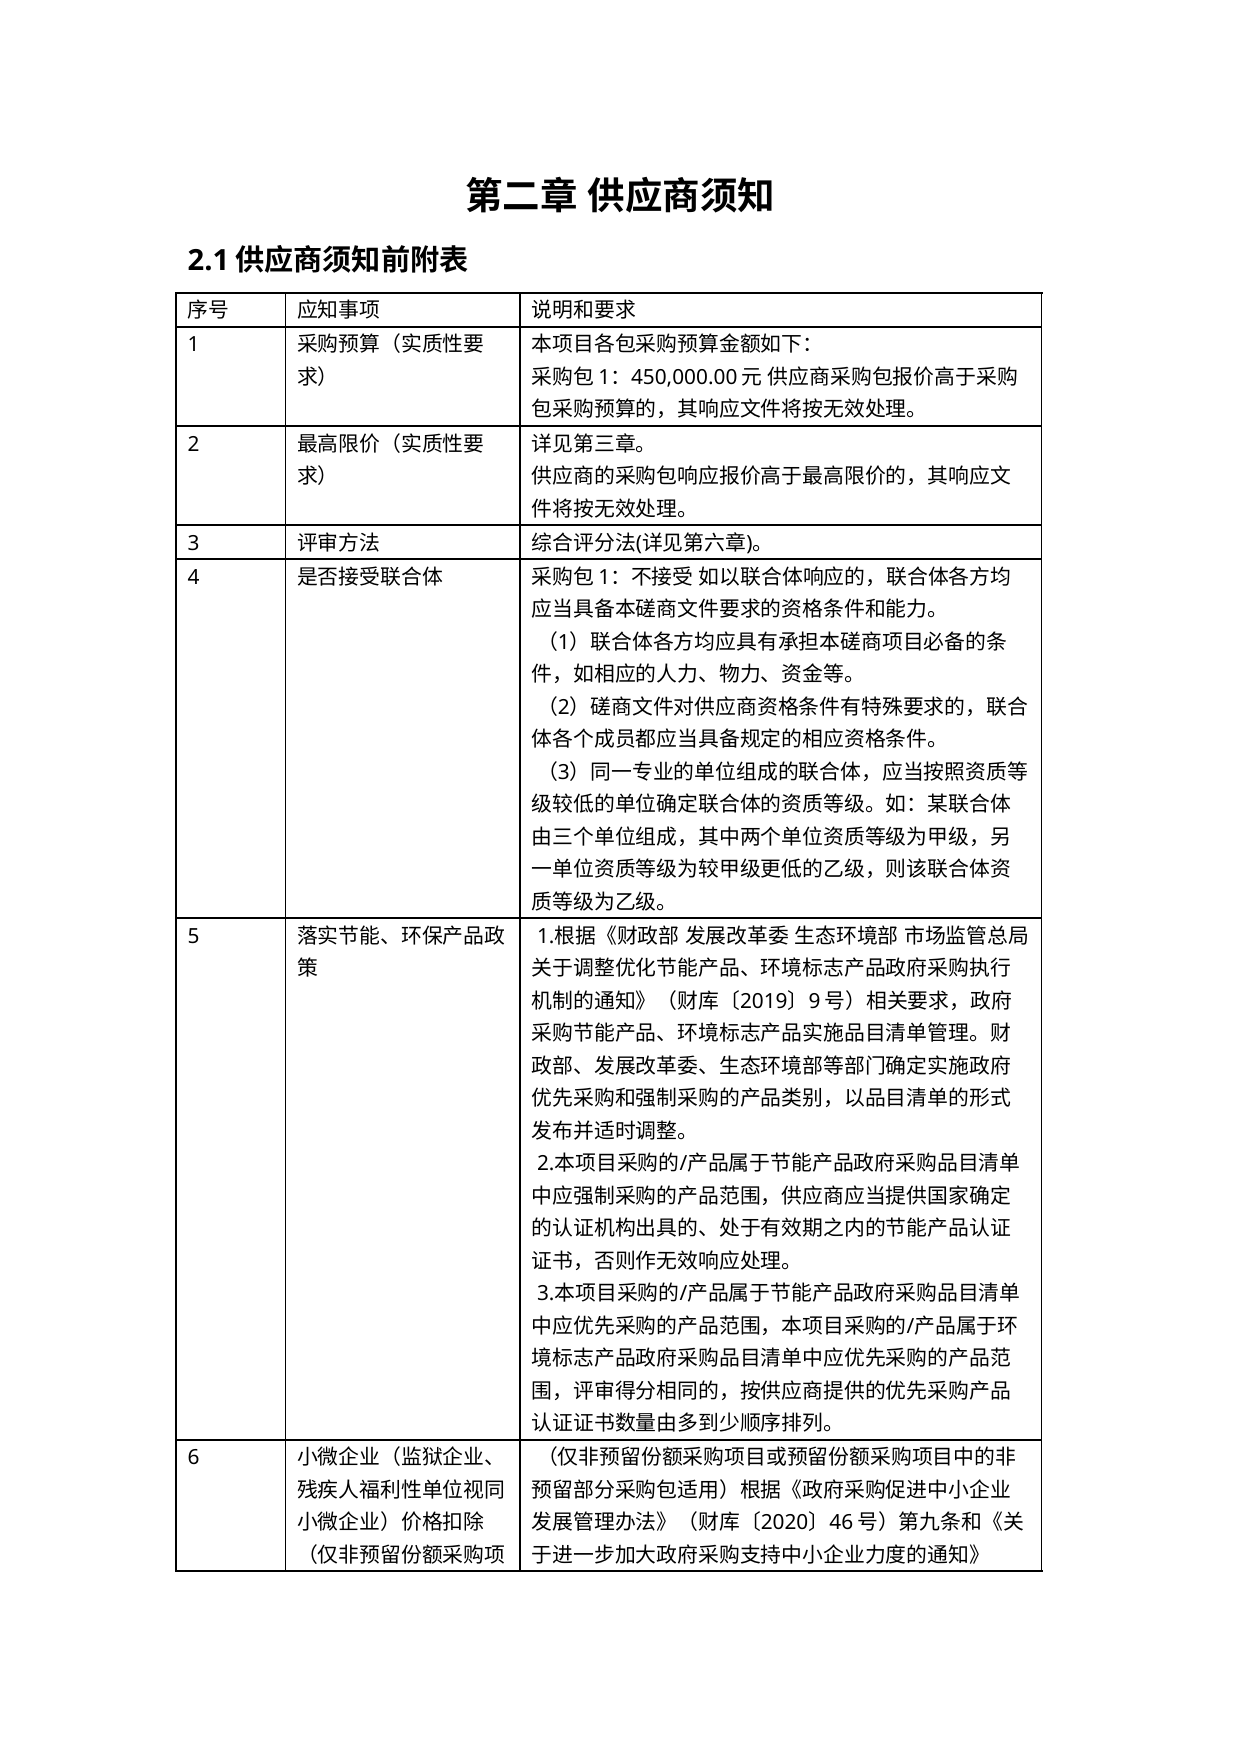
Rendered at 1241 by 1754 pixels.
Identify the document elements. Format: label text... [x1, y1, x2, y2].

table_cell 4 [177, 560, 285, 917]
table_cell 3 [177, 526, 285, 558]
text 第二章 供应商须知 [187, 162, 1053, 227]
table_cell 落实节能、环保产品政策 [286, 919, 519, 1439]
table_header 说明和要求 [521, 294, 1041, 326]
table_cell 综合评分法(详见第六章)。 [521, 526, 1041, 558]
table_cell 最高限价（实质性要求） [286, 427, 519, 524]
table_cell 详见第三章。 供应商的采购包响应报价高于最高限价的，其响应文件将按无效处理。 [521, 427, 1041, 524]
table_cell 2 [177, 427, 285, 524]
table_cell 是否接受联合体 [286, 560, 519, 917]
table_cell 5 [177, 919, 285, 1439]
table_cell 1 [177, 328, 285, 425]
text 2.1供应商须知前附表 [187, 227, 1053, 292]
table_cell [286, 1441, 519, 1570]
table_cell 采购预算（实质性要求） [286, 328, 519, 425]
table_cell 6 [177, 1441, 285, 1570]
table_cell 评审方法 [286, 526, 519, 558]
table_header 应知事项 [286, 294, 519, 326]
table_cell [521, 1441, 1041, 1570]
table_cell 采购包1：不接受 如以联合体响应的，联合体各方均应当具备本磋商文件要求的资格条件和能力。 （1）联合体各方均应具有承担本磋商项目必备的条件，如相应的人力、物力、资金等。 （2）磋商文件对供应商资格条件有特殊要求的，联合体各个成员都应当具备规定的相应资格条件。 （3）同一专业的单位组成的联合体，应当按照资质等级较低的单位确定联合体的资质等级。如：某联合体由三个单位组成，其中两个单位资质等级为甲级，另一单位资质等级为较甲级更低的乙级，则该联合体资质等级为乙级。 [521, 560, 1041, 917]
table_cell 本项目各包采购预算金额如下： 采购包1：450,000.00元 供应商采购包报价高于采购包采购预算的，其响应文件将按无效处理。 [521, 328, 1041, 425]
table_header 序号 [177, 294, 285, 326]
table_cell 1.根据《财政部 发展改革委 生态环境部 市场监管总局关于调整优化节能产品、环境标志产品政府采购执行机制的通知》（财库〔2019〕9号）相关要求，政府采购节能产品、环境标志产品实施品目清单管理。财政部、发展改革委、生态环境部等部门确定实施政府优先采购和强制采购的产品类别，以品目清单的形式发布并适时调整。 2.本项目采购的/产品属于节能产品政府采购品目清单中应强制采购的产品范围，供应商应当提供国家确定的认证机构出具的、处于有效期之内的节能产品认证证书，否则作无效响应处理。 3.本项目采购的/产品属于节能产品政府采购品目清单中应优先采购的产品范围，本项目采购的/产品属于环境标志产品政府采购品目清单中应优先采购的产品范围，评审得分相同的，按供应商提供的优先采购产品认证证书数量由多到少顺序排列。 [521, 919, 1041, 1439]
